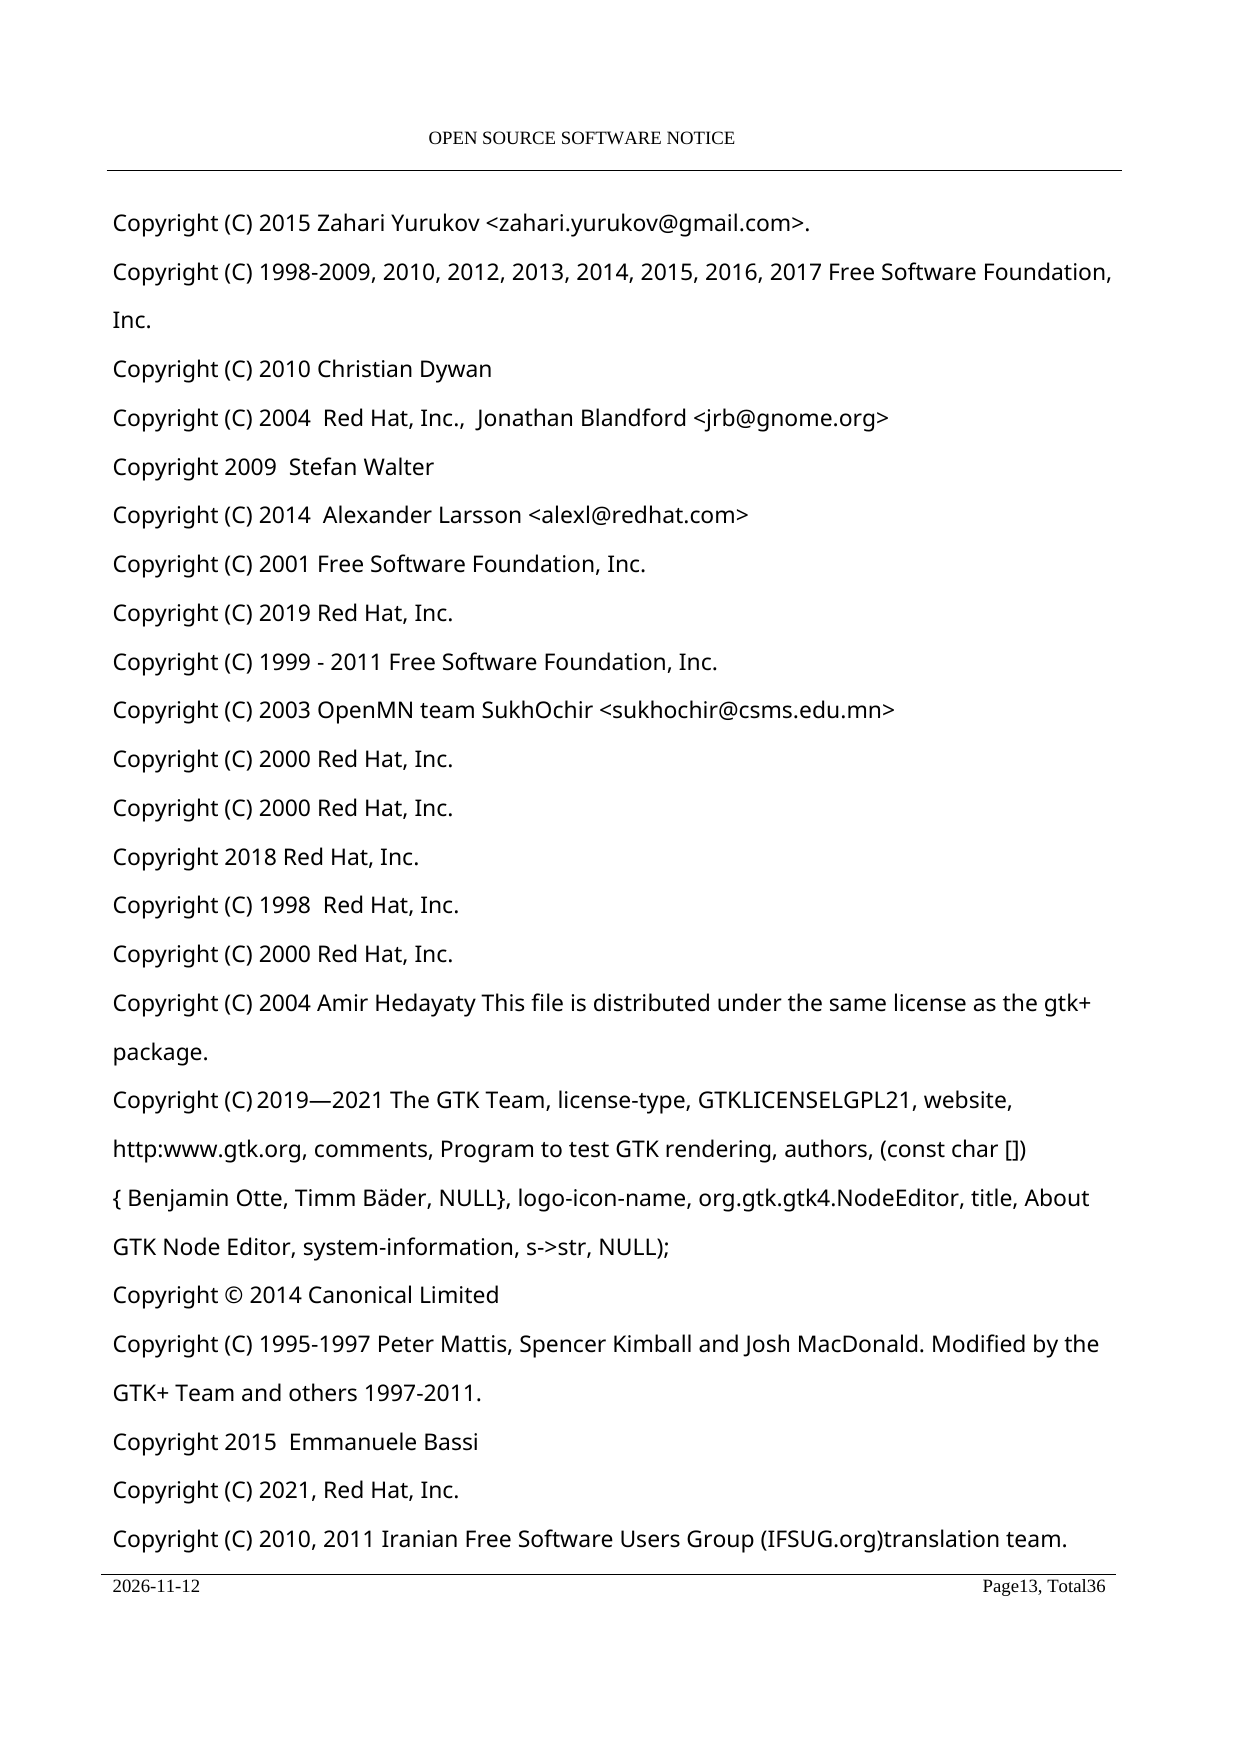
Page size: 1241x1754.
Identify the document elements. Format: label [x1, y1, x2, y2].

text [112, 206, 1128, 1555]
